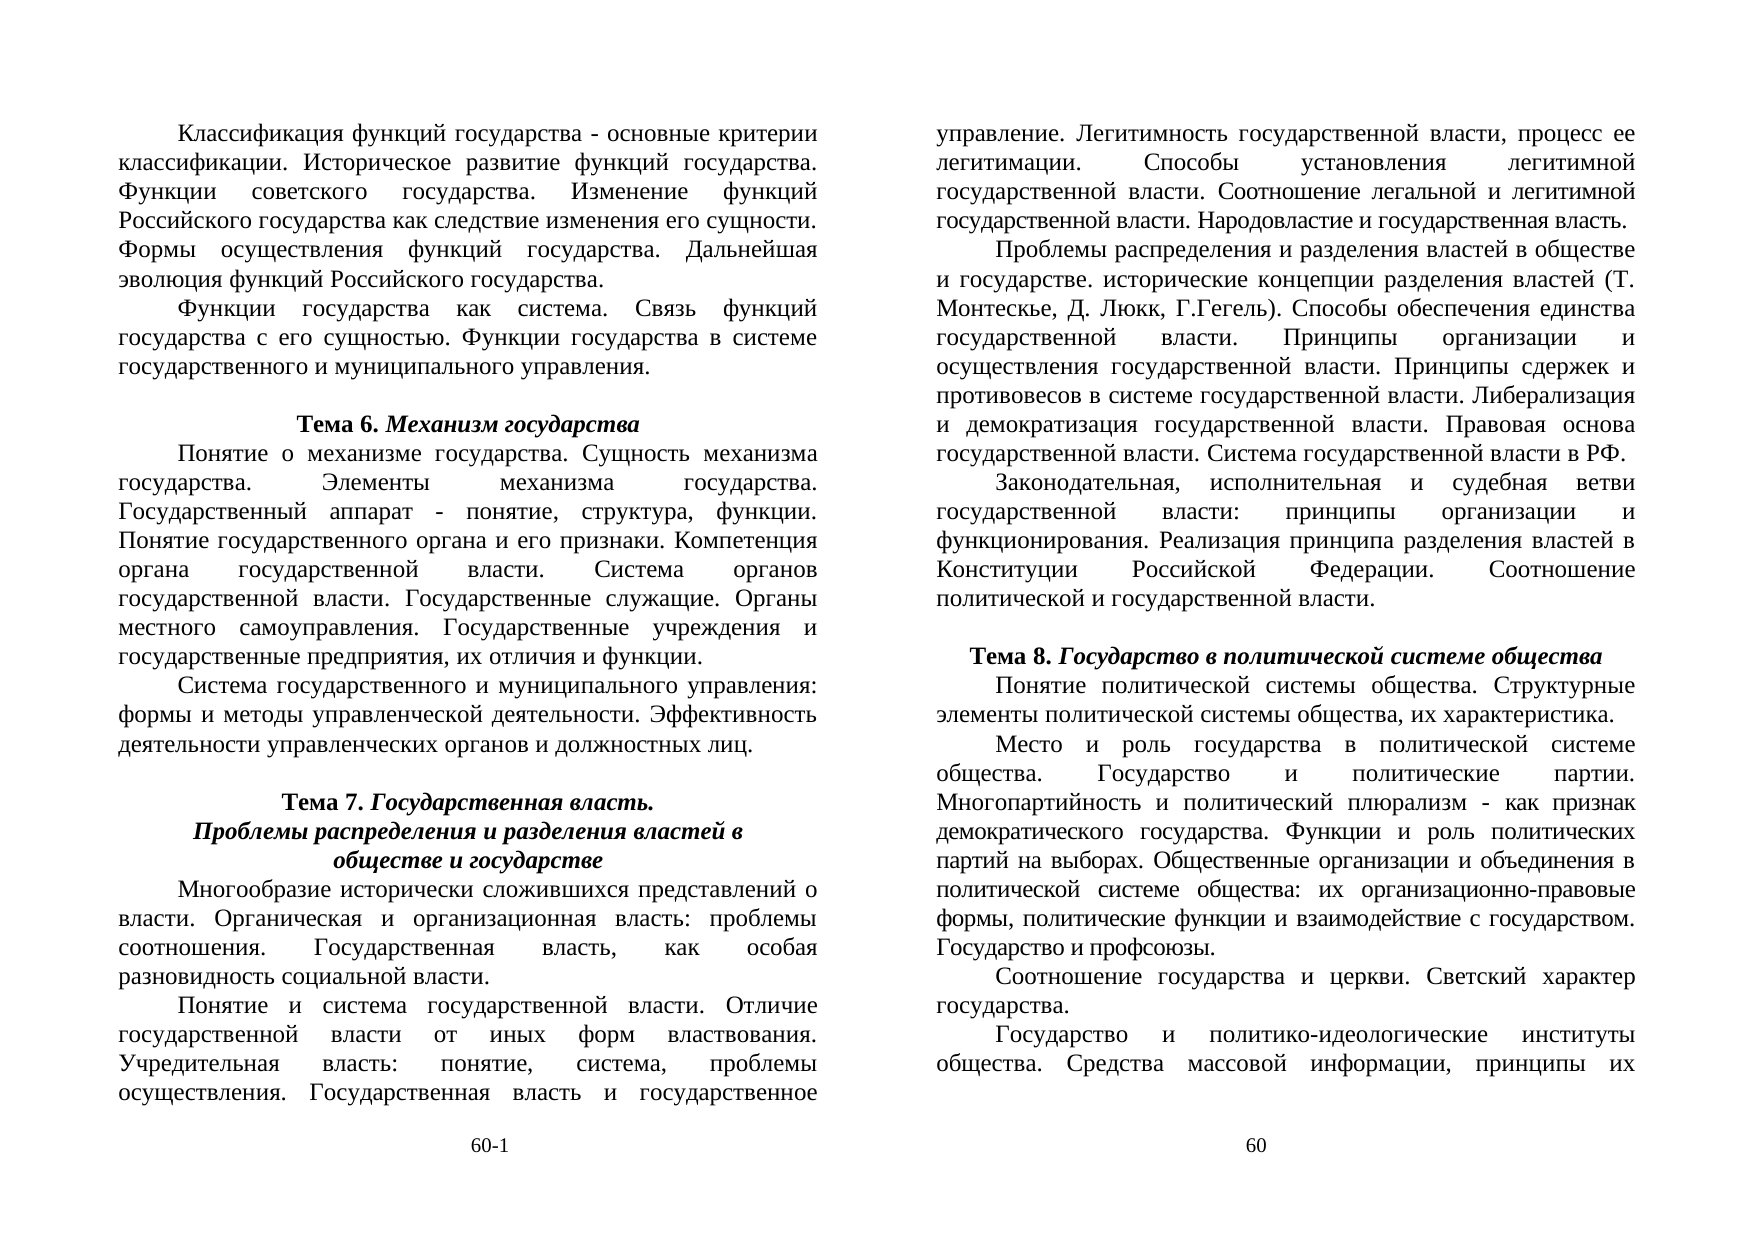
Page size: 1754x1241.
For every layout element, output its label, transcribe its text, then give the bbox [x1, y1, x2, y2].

text Место и роль государства в политической системе общества. Государство и политические партии. Многопартийность и политический плюрализм - как признак демократического государства. Функции и роль политических партий на выборах. Общественные организации и объединения в политической системе общества: их организационно-правовые формы, политические функции и взаимодействие с государством. Государство и профсоюзы. [936, 728, 1636, 961]
text Понятие о механизме государства. Сущность механизма государства. Элементы механизма государства. Государственный аппарат - понятие, структура, функции. Понятие государственного органа и его признаки. Компетенция органа государственной власти. Система органов государственной власти. Государственные служащие. Органы местного самоуправления. Государственные учреждения и государственные предприятия, их отличия и функции. [118, 438, 818, 670]
text Классификация функций государства - основные критерии классификации. Историческое развитие функций государства. Функции советского государства. Изменение функций Российского государства как следствие изменения его сущности. Формы осуществления функций государства. Дальнейшая эволюция функций Российского государства. [118, 118, 818, 292]
text Тема 8. Государство в политической системе общества [936, 641, 1636, 670]
text Понятие политической системы общества. Структурные элементы политической системы общества, их характеристика. [936, 670, 1636, 728]
text Тема 6. Механизм государства [118, 409, 818, 438]
text Многообразие исторически сложившихся представлений о власти. Органическая и организационная власть: проблемы соотношения. Государственная власть, как особая разновидность социальной власти. [118, 874, 818, 990]
text Функции государства как система. Связь функций государства с его сущностью. Функции государства в системе государственного и муниципального управления. [118, 292, 818, 380]
text обществе и государстве [118, 845, 818, 874]
text Тема 7. Государственная власть. [118, 787, 818, 816]
text Понятие и система государственной власти. Отличие государственной власти от иных форм властвования. Учредительная власть: понятие, система, проблемы осуществления. Государственная власть и государственное управление. Легитимность государственной власти, процесс ее легитимации. Способы установления легитимной государственной власти. Соотношение легальной и легитимной государственной власти. Народовластие и государственная власть. [936, 118, 1636, 234]
text Проблемы распределения и разделения властей в [118, 816, 818, 845]
text Соотношение государства и церкви. Светский характер государства. [936, 961, 1636, 1019]
text Законодательная, исполнительная и судебная ветви государственной власти: принципы организации и функционирования. Реализация принципа разделения властей в Конституции Российской Федерации. Соотношение политической и государственной власти. [936, 467, 1636, 612]
text Система государственного и муниципального управления: формы и методы управленческой деятельности. Эффективность деятельности управленческих органов и должностных лиц. [118, 670, 818, 757]
text Проблемы распределения и разделения властей в обществе и государстве. исторические концепции разделения властей (Т. Монтескье, Д. Люкк, Г.Гегель). Способы обеспечения единства государственной власти. Принципы организации и осуществления государственной власти. Принципы сдержек и противовесов в системе государственной власти. Либерализация и демократизация государственной власти. Правовая основа государственной власти. Система государственной власти в РФ. [936, 234, 1636, 467]
text Понятие и система государственной власти. Отличие государственной власти от иных форм властвования. Учредительная власть: понятие, система, проблемы осуществления. Государственная власть и государственное управление. Легитимность государственной власти, процесс ее легитимации. Способы установления легитимной государственной власти. Соотношение легальной и легитимной государственной власти. Народовластие и государственная власть. [118, 990, 818, 1106]
